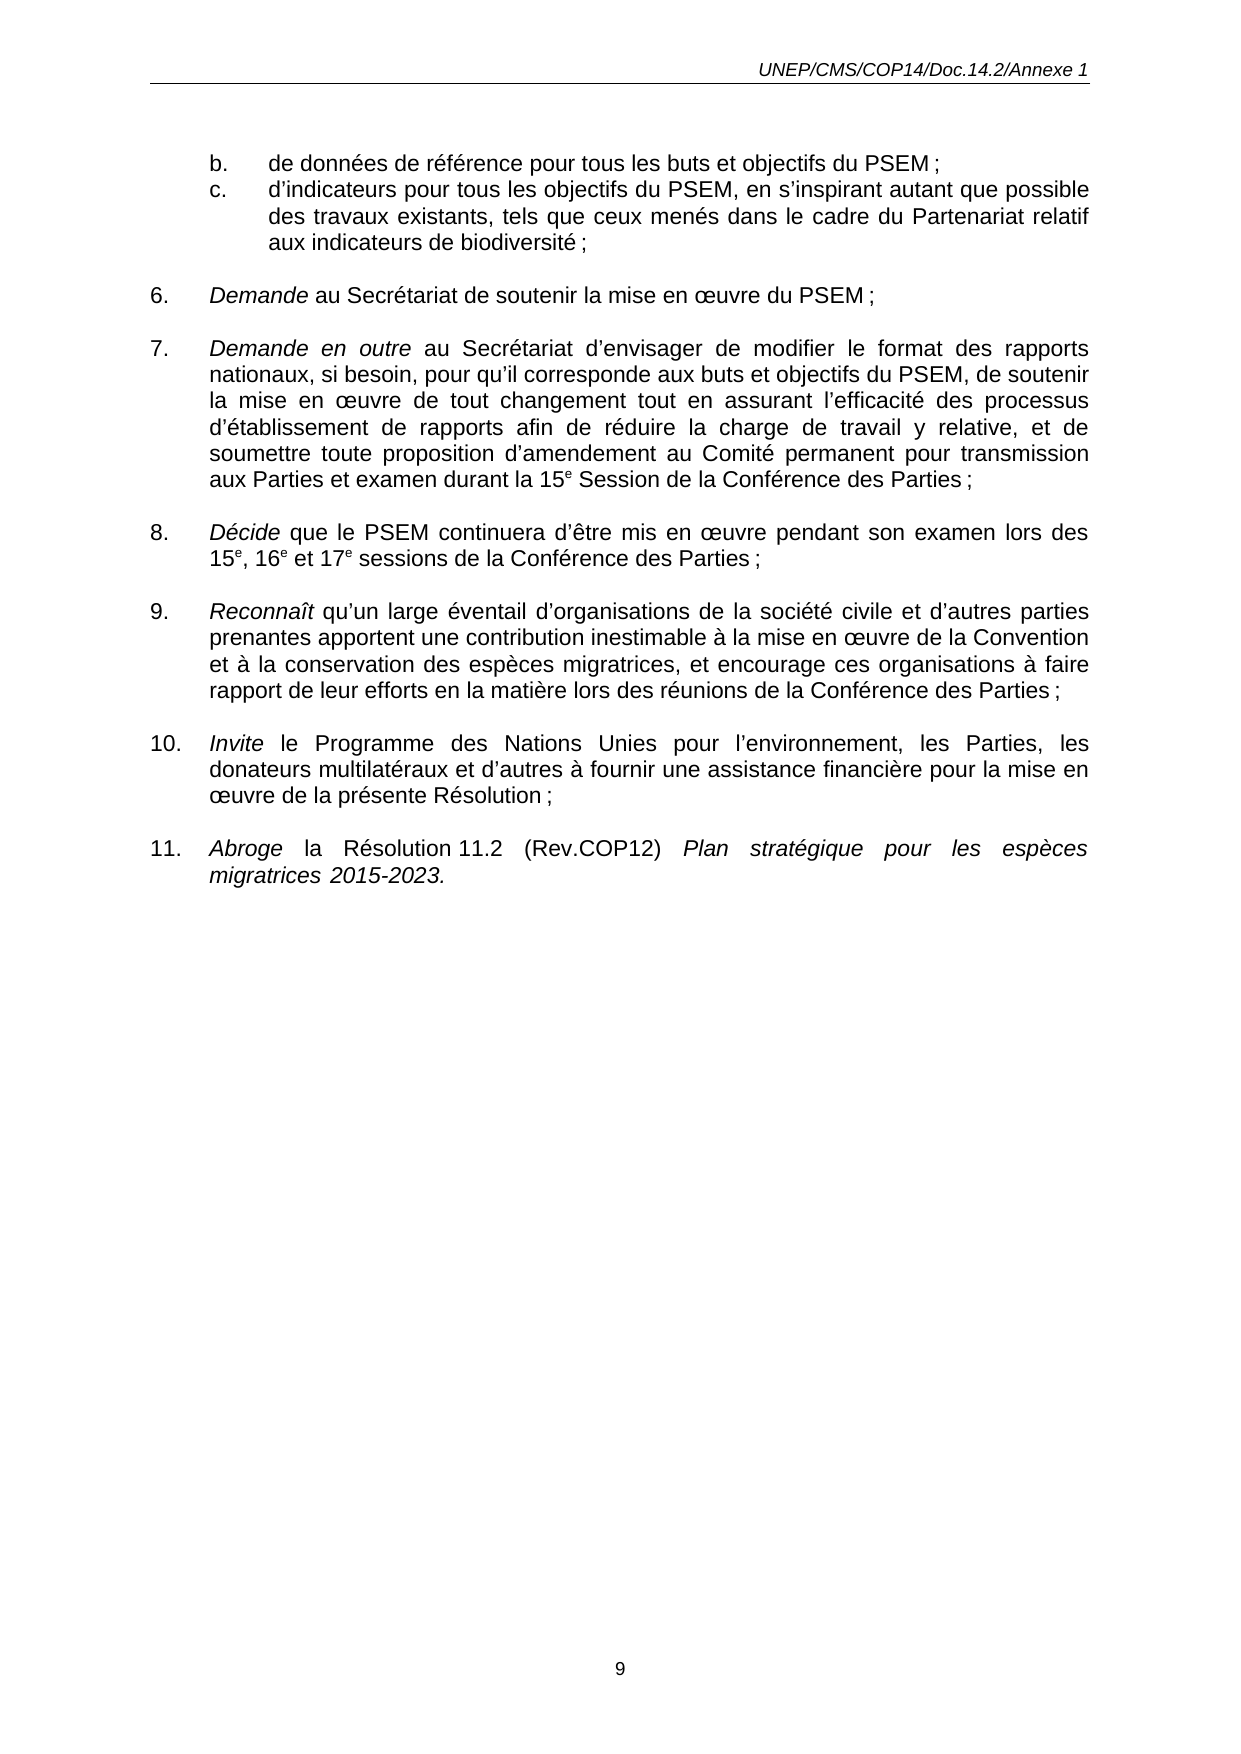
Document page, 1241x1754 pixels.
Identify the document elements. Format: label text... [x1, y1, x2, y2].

list de données de référence pour tous les buts et objectifs du PSEM ; [209, 150, 1090, 176]
list Décide que le PSEM continuera d’être mis en œuvre pendant son examen lors des 15e, 16e et 17e sessions de la Conférence des Parties ; [150, 519, 1090, 572]
list Demande au Secrétariat de soutenir la mise en œuvre du PSEM ; [150, 282, 1090, 308]
list Abroge la Résolution 11.2 (Rev.COP12) Plan stratégique pour les espèces migratrices 2015-2023. [150, 835, 1090, 888]
list d’indicateurs pour tous les objectifs du PSEM, en s’inspirant autant que possible des travaux existants, tels que ceux menés dans le cadre du Partenariat relatif aux indicateurs de biodiversité ; [209, 176, 1090, 255]
list Invite le Programme des Nations Unies pour l’environnement, les Parties, les donateurs multilatéraux et d’autres à fournir une assistance financière pour la mise en œuvre de la présente Résolution ; [150, 730, 1090, 809]
list Demande en outre au Secrétariat d’envisager de modifier le format des rapports nationaux, si besoin, pour qu’il corresponde aux buts et objectifs du PSEM, de soutenir la mise en œuvre de tout changement tout en assurant l’efficacité des processus d’établissement de rapports afin de réduire la charge de travail y relative, et de soumettre toute proposition d’amendement au Comité permanent pour transmission aux Parties et examen durant la 15e Session de la Conférence des Parties ; [150, 334, 1090, 493]
list Reconnaît qu’un large éventail d’organisations de la société civile et d’autres parties prenantes apportent une contribution inestimable à la mise en œuvre de la Convention et à la conservation des espèces migratrices, et encourage ces organisations à faire rapport de leur efforts en la matière lors des réunions de la Conférence des Parties ; [150, 598, 1090, 703]
